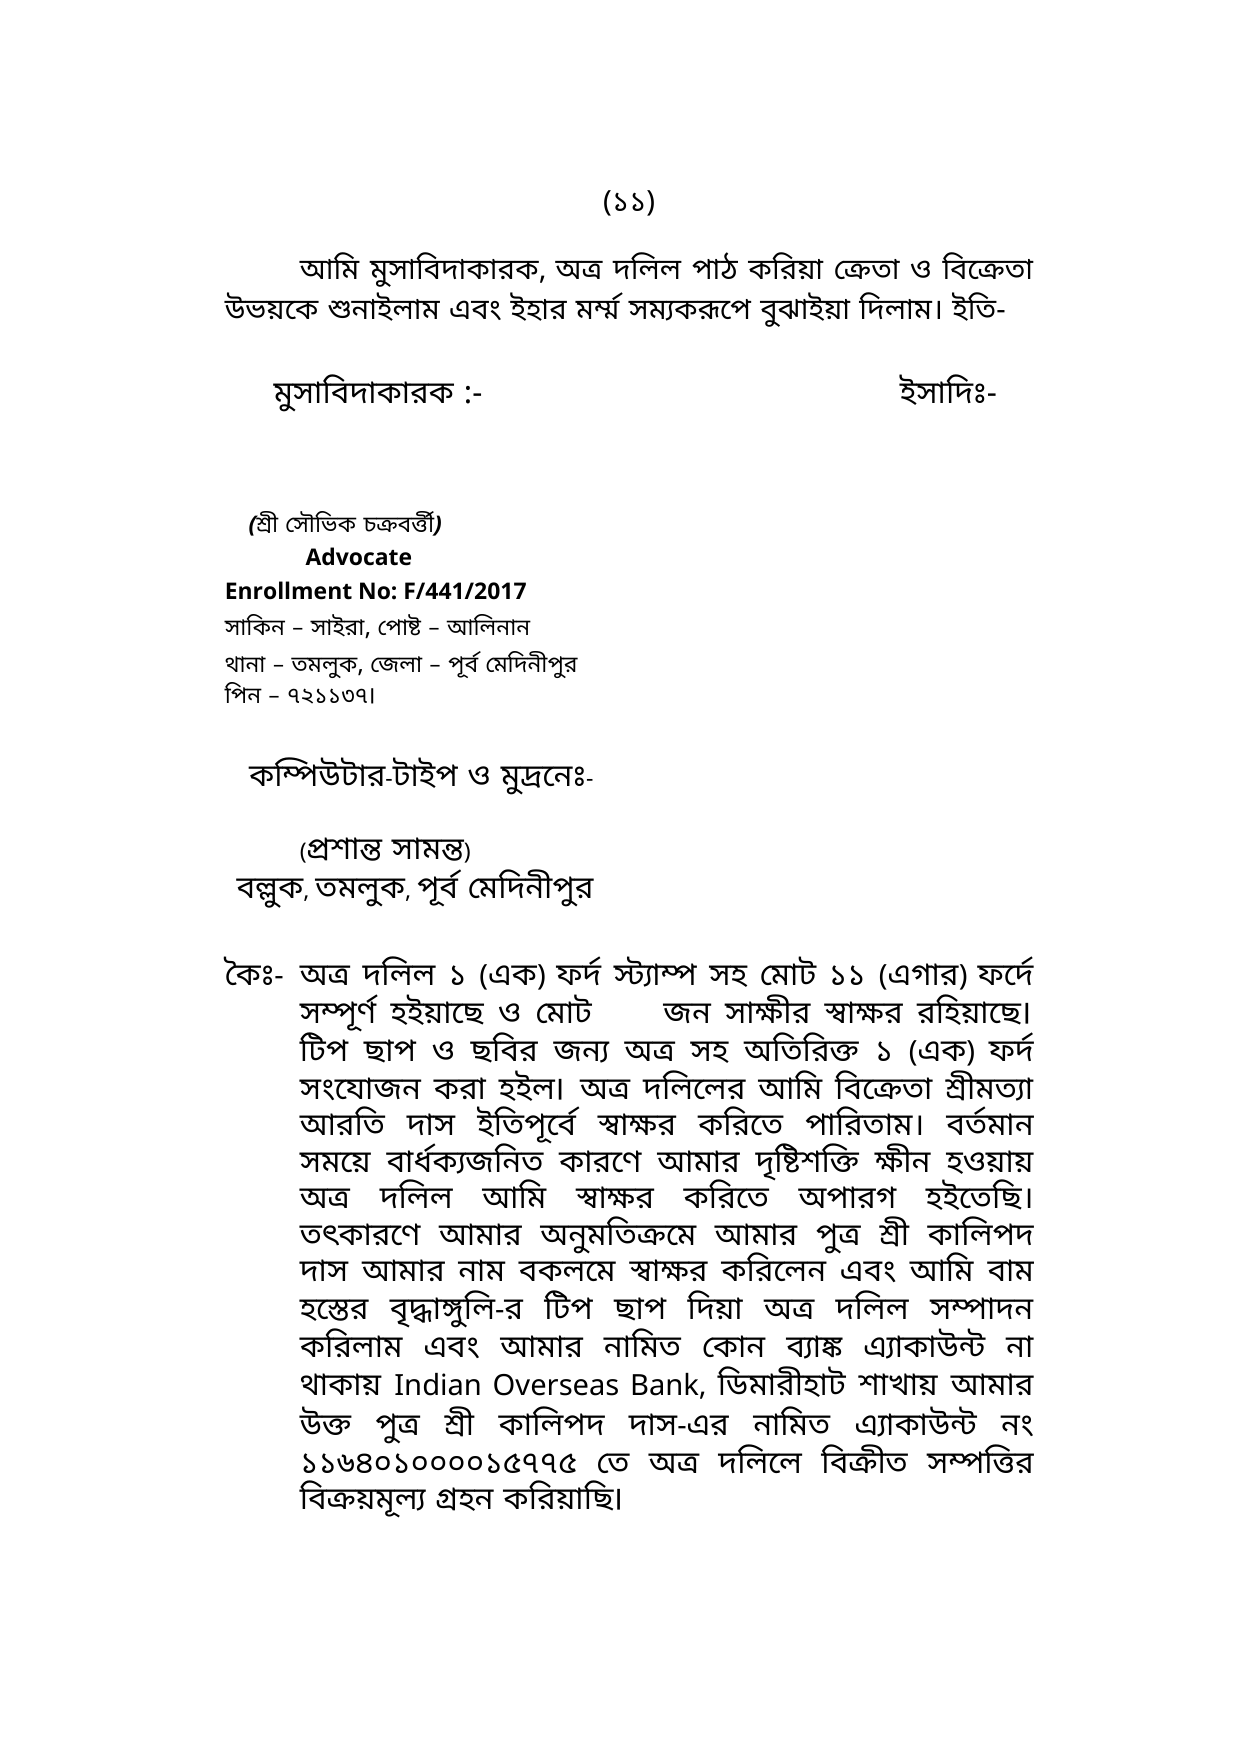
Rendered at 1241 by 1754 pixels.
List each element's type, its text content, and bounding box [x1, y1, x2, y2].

text আমি মুসাবিদাকারক, অত্র দলিল পাঠ করিয়া ক্রেতা ও বিক্রেতা উভয়কে শুনাইলাম এবং ইহার মর্ম্ম সম্যকরূপে বুঝাইয়া দিলাম। ইতি- [224, 248, 1033, 328]
text Enrollment No: F/441/2017 [224, 575, 1033, 606]
text Advocate [224, 541, 1033, 572]
text থানা – তমলুক, জেলা – পূর্ব মেদিনীপুর [224, 646, 1033, 679]
text মুসাবিদাকারক :- ইসাদিঃ- [149, 370, 1033, 412]
text (শ্রী সৌভিক চক্রবর্ত্তী) [224, 507, 1033, 539]
text কম্পিউটার-টাইপ ও মুদ্রনেঃ- [149, 757, 1033, 793]
text বল্লুক, তমলুক, পূর্ব মেদিনীপুর [149, 869, 1033, 906]
text কৈঃ- অত্র দলিল ১ (এক) ফর্দ স্ট্যাম্প সহ মোট ১১ (এগার) ফর্দে সম্পূর্ণ হইয়াছে ও মোট জন সাক্ষীর স্বাক্ষর রহিয়াছে। টিপ ছাপ ও ছবির জন্য অত্র সহ অতিরিক্ত ১ (এক) ফর্দ সংযোজন করা হইল। অত্র দলিলের আমি বিক্রেতা শ্রীমত্যা আরতি দাস ইতিপূর্বে স্বাক্ষর করিতে পারিতাম। বর্তমান সময়ে বার্ধক্যজনিত কারণে আমার দৃষ্টিশক্তি ক্ষীন হওয়ায় অত্র দলিল আমি স্বাক্ষর করিতে অপারগ হইতেছি। তৎকারণে আমার অনুমতিক্রমে আমার পুত্র শ্রী কালিপদ দাস আমার নাম বকলমে স্বাক্ষর করিলেন এবং আমি বাম হস্তের বৃদ্ধাঙ্গুলি-র টিপ ছাপ দিয়া অত্র দলিল সম্পাদন করিলাম এবং আমার নামিত কোন ব্যাঙ্ক এ্যাকাউন্ট না থাকায় Indian Overseas Bank, ডিমারীহাট শাখায় আমার উক্ত পুত্র শ্রী কালিপদ দাস-এর নামিত এ্যাকাউন্ট নং ১১৬৪০১০০০০১৫৭৭৫ তে অত্র দলিলে বিক্রীত সম্পত্তির বিক্রয়মূল্য গ্রহন করিয়াছি। [224, 955, 1033, 1517]
text (প্রশান্ত সামন্ত) [149, 830, 1033, 867]
text সাকিন – সাইরা, পোষ্ট – আলিনান [224, 609, 1033, 643]
text পিন – ৭২১১৩৭। [224, 682, 1033, 709]
